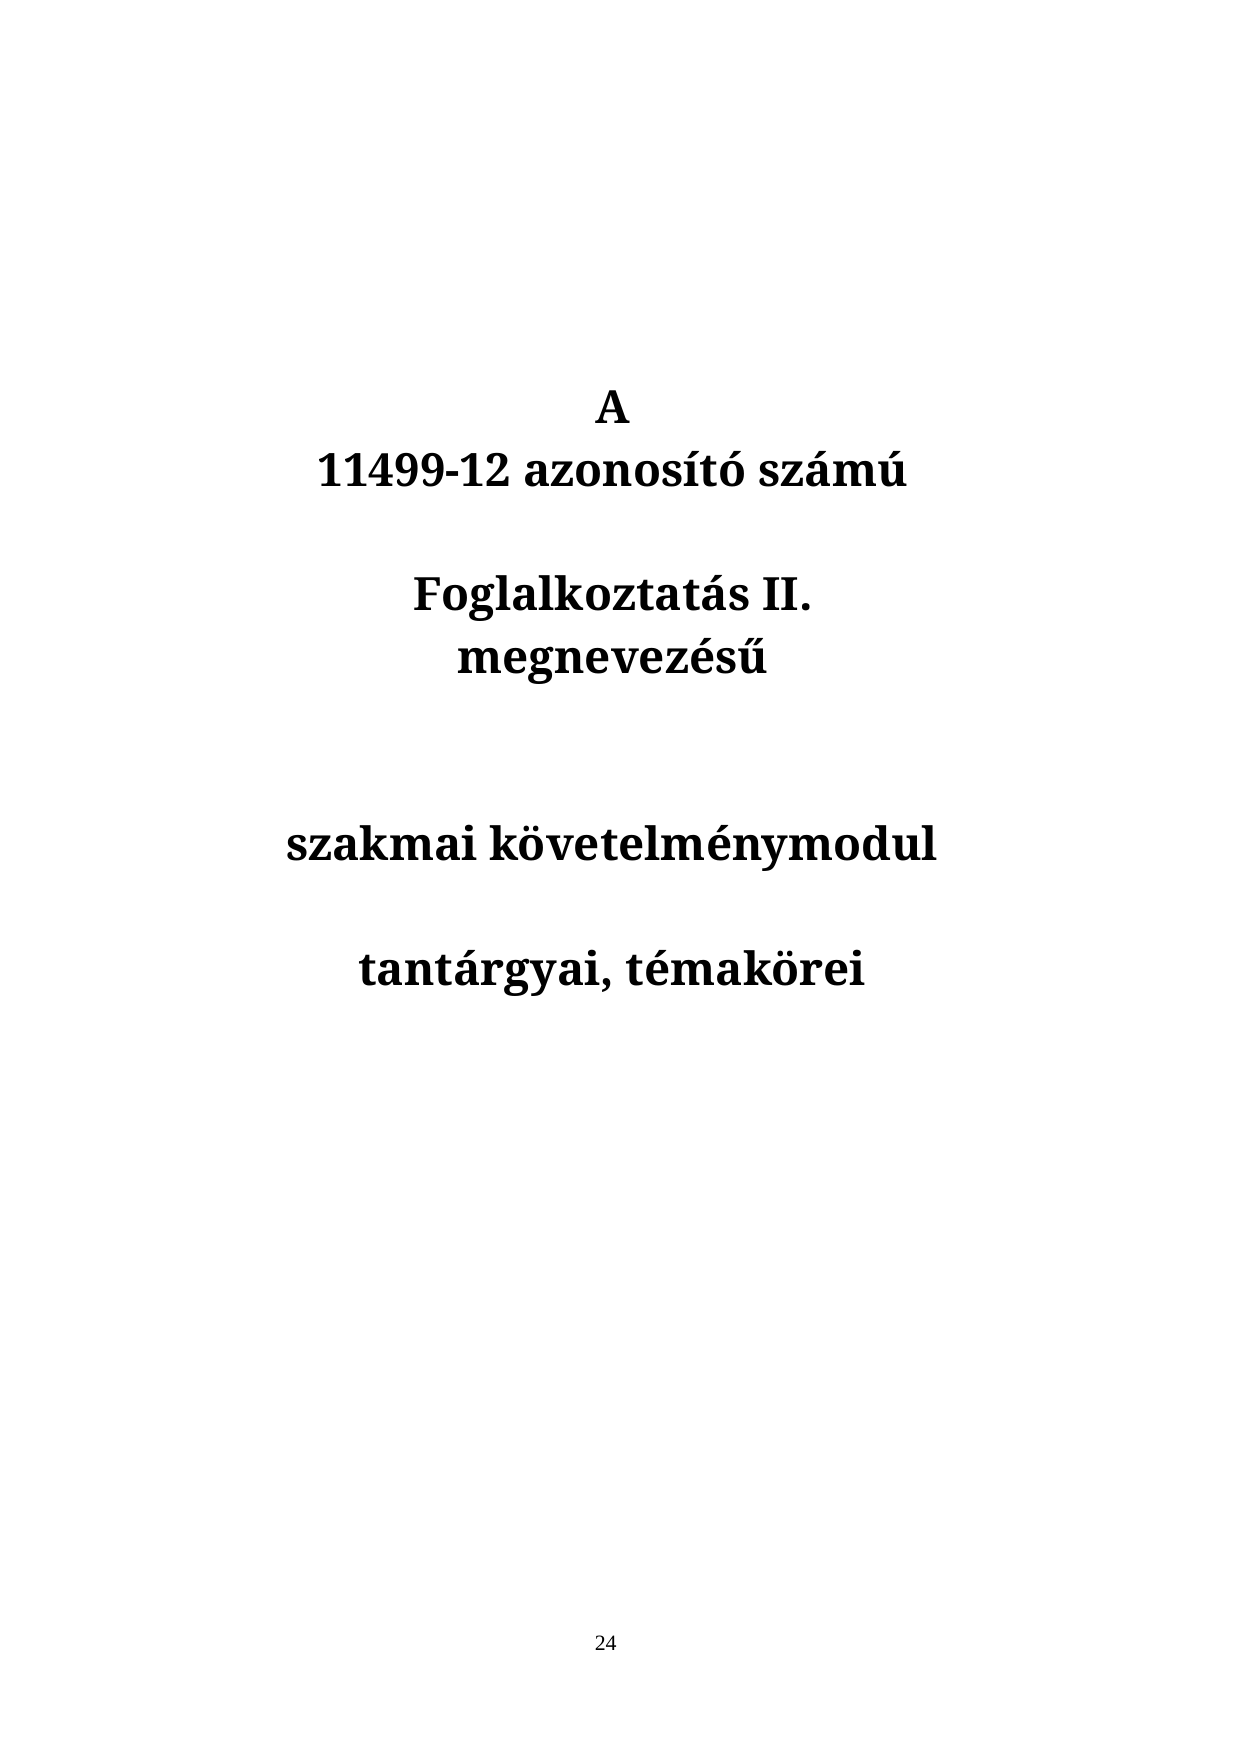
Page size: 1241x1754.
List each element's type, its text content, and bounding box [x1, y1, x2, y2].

text 11499-12 azonosító számú [133, 437, 1093, 499]
text Foglalkoztatás II. [133, 562, 1093, 624]
text megnevezésű [133, 624, 1093, 687]
text A [133, 375, 1093, 437]
text tantárgyai, témakörei [131, 936, 1093, 999]
text szakmai követelménymodul [131, 811, 1093, 874]
